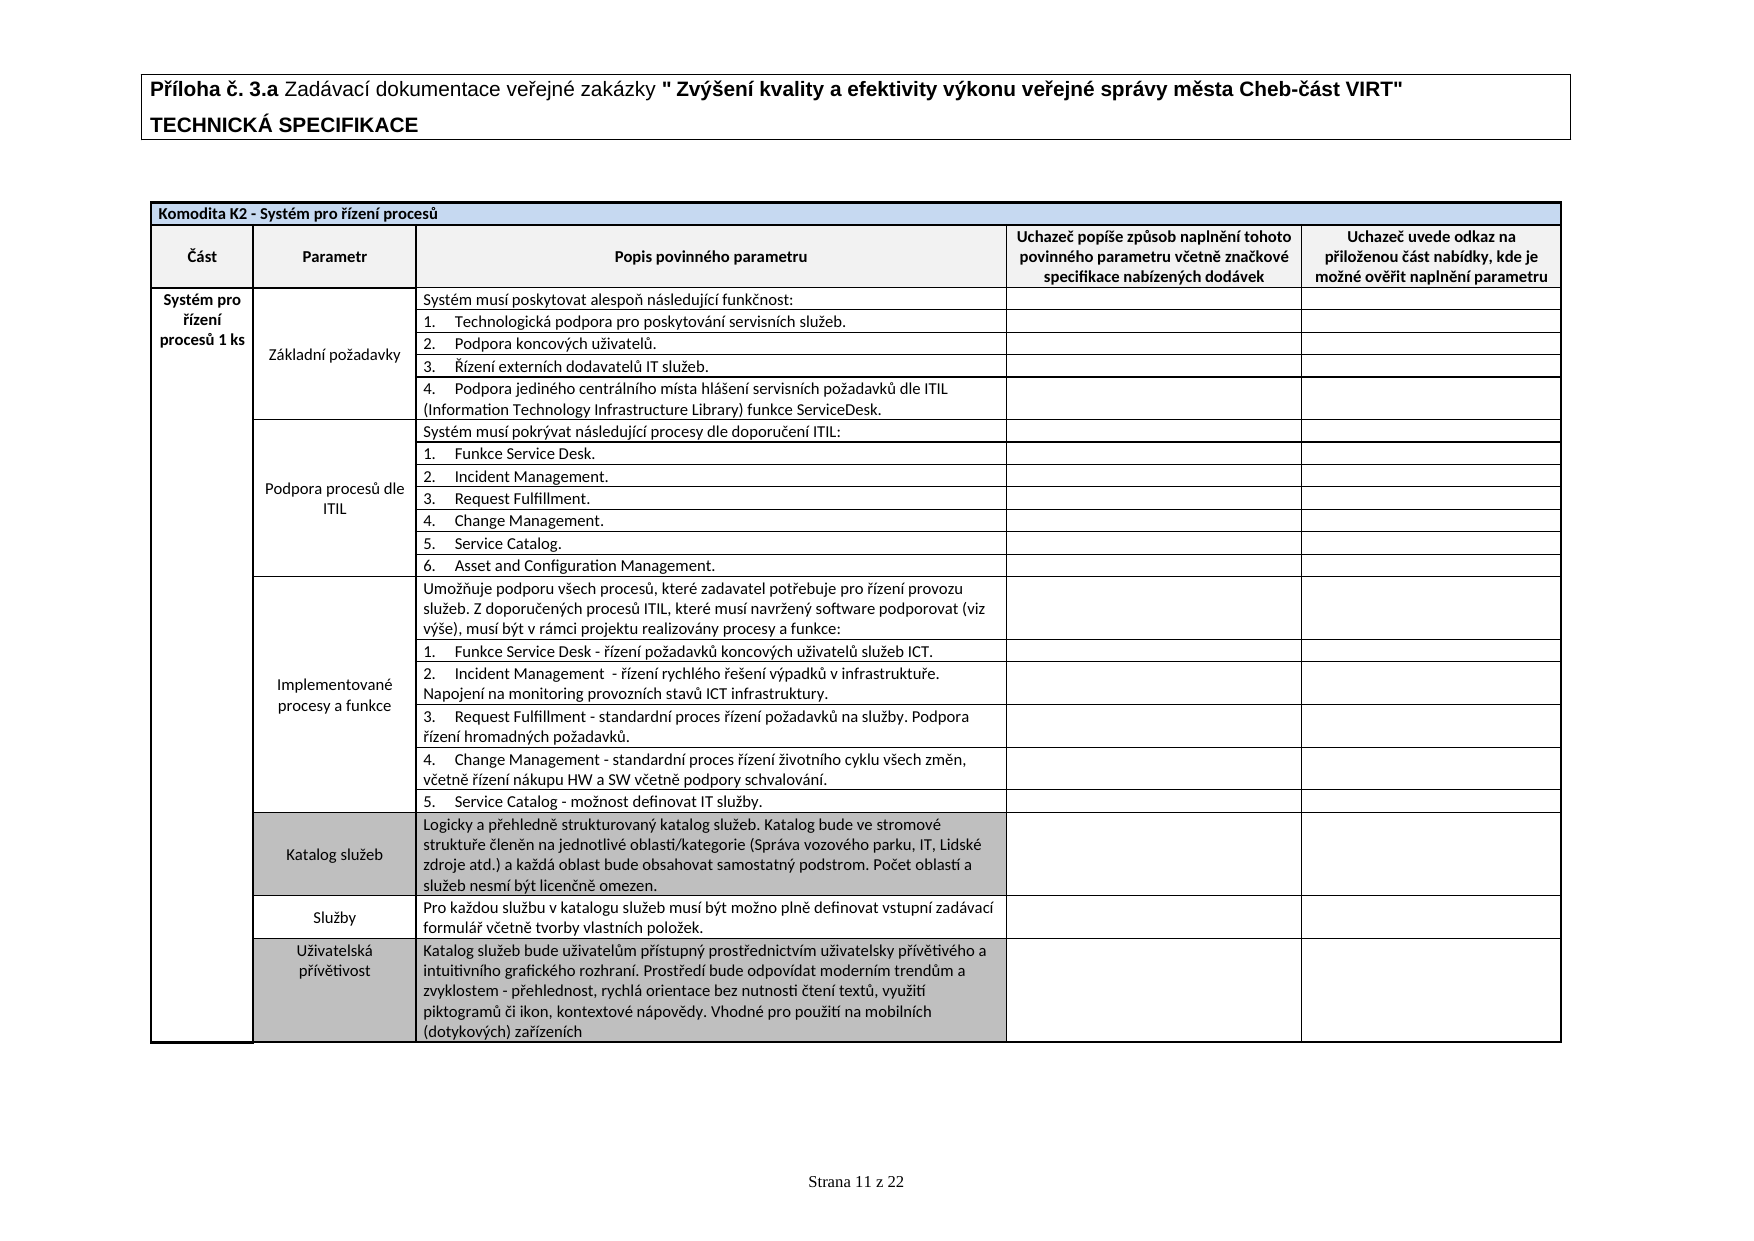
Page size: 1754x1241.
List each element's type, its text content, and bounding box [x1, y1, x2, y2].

table_cell [1302, 939, 1560, 1041]
table_cell [1007, 748, 1301, 789]
table_cell [1302, 813, 1560, 895]
table_cell [1007, 465, 1301, 486]
table_cell [1007, 640, 1301, 661]
table_cell [1302, 443, 1560, 464]
table_cell Popis povinného parametru [417, 226, 1006, 287]
table_cell 5. Service Catalog. [417, 532, 1006, 553]
table_cell Část [152, 226, 252, 287]
table_cell 4. Change Management - standardní proces řízení životního cyklu všech změn, včetně řízení nákupu HW a SW včetně podpory schvalování. [417, 748, 1006, 789]
table_header Komodita K2 - Systém pro řízení procesů [152, 204, 1560, 224]
table_cell [1302, 510, 1560, 531]
table_cell [1302, 355, 1560, 376]
table_cell Služby [254, 896, 415, 938]
table_cell 3. Request Fulfillment. [417, 487, 1006, 509]
table_cell 6. Asset and Configuration Management. [417, 555, 1006, 576]
table_cell [1007, 813, 1301, 895]
table_cell Systém musí pokrývat následující procesy dle doporučení ITIL: [417, 420, 1006, 441]
table_cell [1302, 333, 1560, 354]
table_cell Implementované procesy a funkce [254, 577, 415, 812]
table_cell [1007, 705, 1301, 747]
table_cell [1302, 487, 1560, 509]
table_cell [1007, 532, 1301, 553]
table_cell 4. Change Management. [417, 510, 1006, 531]
table_cell [1007, 333, 1301, 354]
table_cell Logicky a přehledně strukturovaný katalog služeb. Katalog bude ve stromové struktuře členěn na jednotlivé oblasti/kategorie (Správa vozového parku, IT, Lidské zdroje atd.) a každá oblast bude obsahovat samostatný podstrom. Počet oblastí a služeb nesmí být licenčně omezen. [417, 813, 1006, 895]
table_cell 3. Request Fulfillment - standardní proces řízení požadavků na služby. Podpora řízení hromadných požadavků. [417, 705, 1006, 747]
table_cell 2. Incident Management - řízení rychlého řešení výpadků v infrastruktuře. Napojení na monitoring provozních stavů ICT infrastruktury. [417, 662, 1006, 704]
table_cell [1007, 939, 1301, 1041]
table_cell Uchazeč popíše způsob naplnění tohoto povinného parametru včetně značkové specifikace nabízených dodávek [1007, 226, 1301, 287]
table_cell [1007, 510, 1301, 531]
table_cell [1007, 378, 1301, 419]
table_cell [1302, 577, 1560, 639]
table_cell Pro každou službu v katalogu služeb musí být možno plně definovat vstupní zadávací formulář včetně tvorby vlastních položek. [417, 896, 1006, 938]
table_cell [1302, 288, 1560, 309]
table_cell [1007, 555, 1301, 576]
table_cell 3. Řízení externích dodavatelů IT služeb. [417, 355, 1006, 376]
table_cell [1302, 705, 1560, 747]
table_cell [1007, 355, 1301, 376]
table_cell Uživatelská přívětivost [254, 939, 415, 1041]
table_cell [1302, 420, 1560, 441]
table_cell [1302, 465, 1560, 486]
table_cell [1007, 896, 1301, 938]
table_cell Systém pro řízení procesů 1 ks [152, 289, 252, 1041]
table_cell [1302, 310, 1560, 332]
table_cell [1007, 790, 1301, 812]
table_cell [1302, 640, 1560, 661]
table_cell [1302, 555, 1560, 576]
table_cell 1. Technologická podpora pro poskytování servisních služeb. [417, 310, 1006, 332]
table_cell [1007, 487, 1301, 509]
table_cell 2. Incident Management. [417, 465, 1006, 486]
table_cell 4. Podpora jediného centrálního místa hlášení servisních požadavků dle ITIL (Information Technology Infrastructure Library) funkce ServiceDesk. [417, 378, 1006, 419]
table_cell [1007, 420, 1301, 441]
table_cell [1302, 896, 1560, 938]
table_cell Systém musí poskytovat alespoň následující funkčnost: [417, 288, 1006, 309]
table_cell Parametr [254, 226, 415, 287]
table_cell [1007, 288, 1301, 309]
table_cell [1302, 662, 1560, 704]
table_cell [1007, 310, 1301, 332]
table_cell Uchazeč uvede odkaz na přiloženou část nabídky, kde je možné ověřit naplnění parametru [1302, 226, 1560, 287]
table_cell Základní požadavky [254, 289, 415, 419]
table_cell [1007, 443, 1301, 464]
table_cell [1007, 662, 1301, 704]
table_cell 5. Service Catalog - možnost definovat IT služby. [417, 790, 1006, 812]
table_cell [1007, 577, 1301, 639]
table_cell Katalog služeb bude uživatelům přístupný prostřednictvím uživatelsky přívětivého a intuitivního grafického rozhraní. Prostředí bude odpovídat moderním trendům a zvyklostem - přehlednost, rychlá orientace bez nutnosti čtení textů, využití piktogramů či ikon, kontextové nápovědy. Vhodné pro použití na mobilních (dotykových) zařízeních [417, 939, 1006, 1041]
table_cell 2. Podpora koncových uživatelů. [417, 333, 1006, 354]
table_cell 1. Funkce Service Desk - řízení požadavků koncových uživatelů služeb ICT. [417, 640, 1006, 661]
table_cell [1302, 532, 1560, 553]
table_cell 1. Funkce Service Desk. [417, 443, 1006, 464]
table_cell [1302, 748, 1560, 789]
table_cell Katalog služeb [254, 813, 415, 895]
table_cell Umožňuje podporu všech procesů, které zadavatel potřebuje pro řízení provozu služeb. Z doporučených procesů ITIL, které musí navržený software podporovat (viz výše), musí být v rámci projektu realizovány procesy a funkce: [417, 577, 1006, 639]
table_cell [1302, 790, 1560, 812]
table_cell [1302, 378, 1560, 419]
table_cell Podpora procesů dle ITIL [254, 420, 415, 576]
